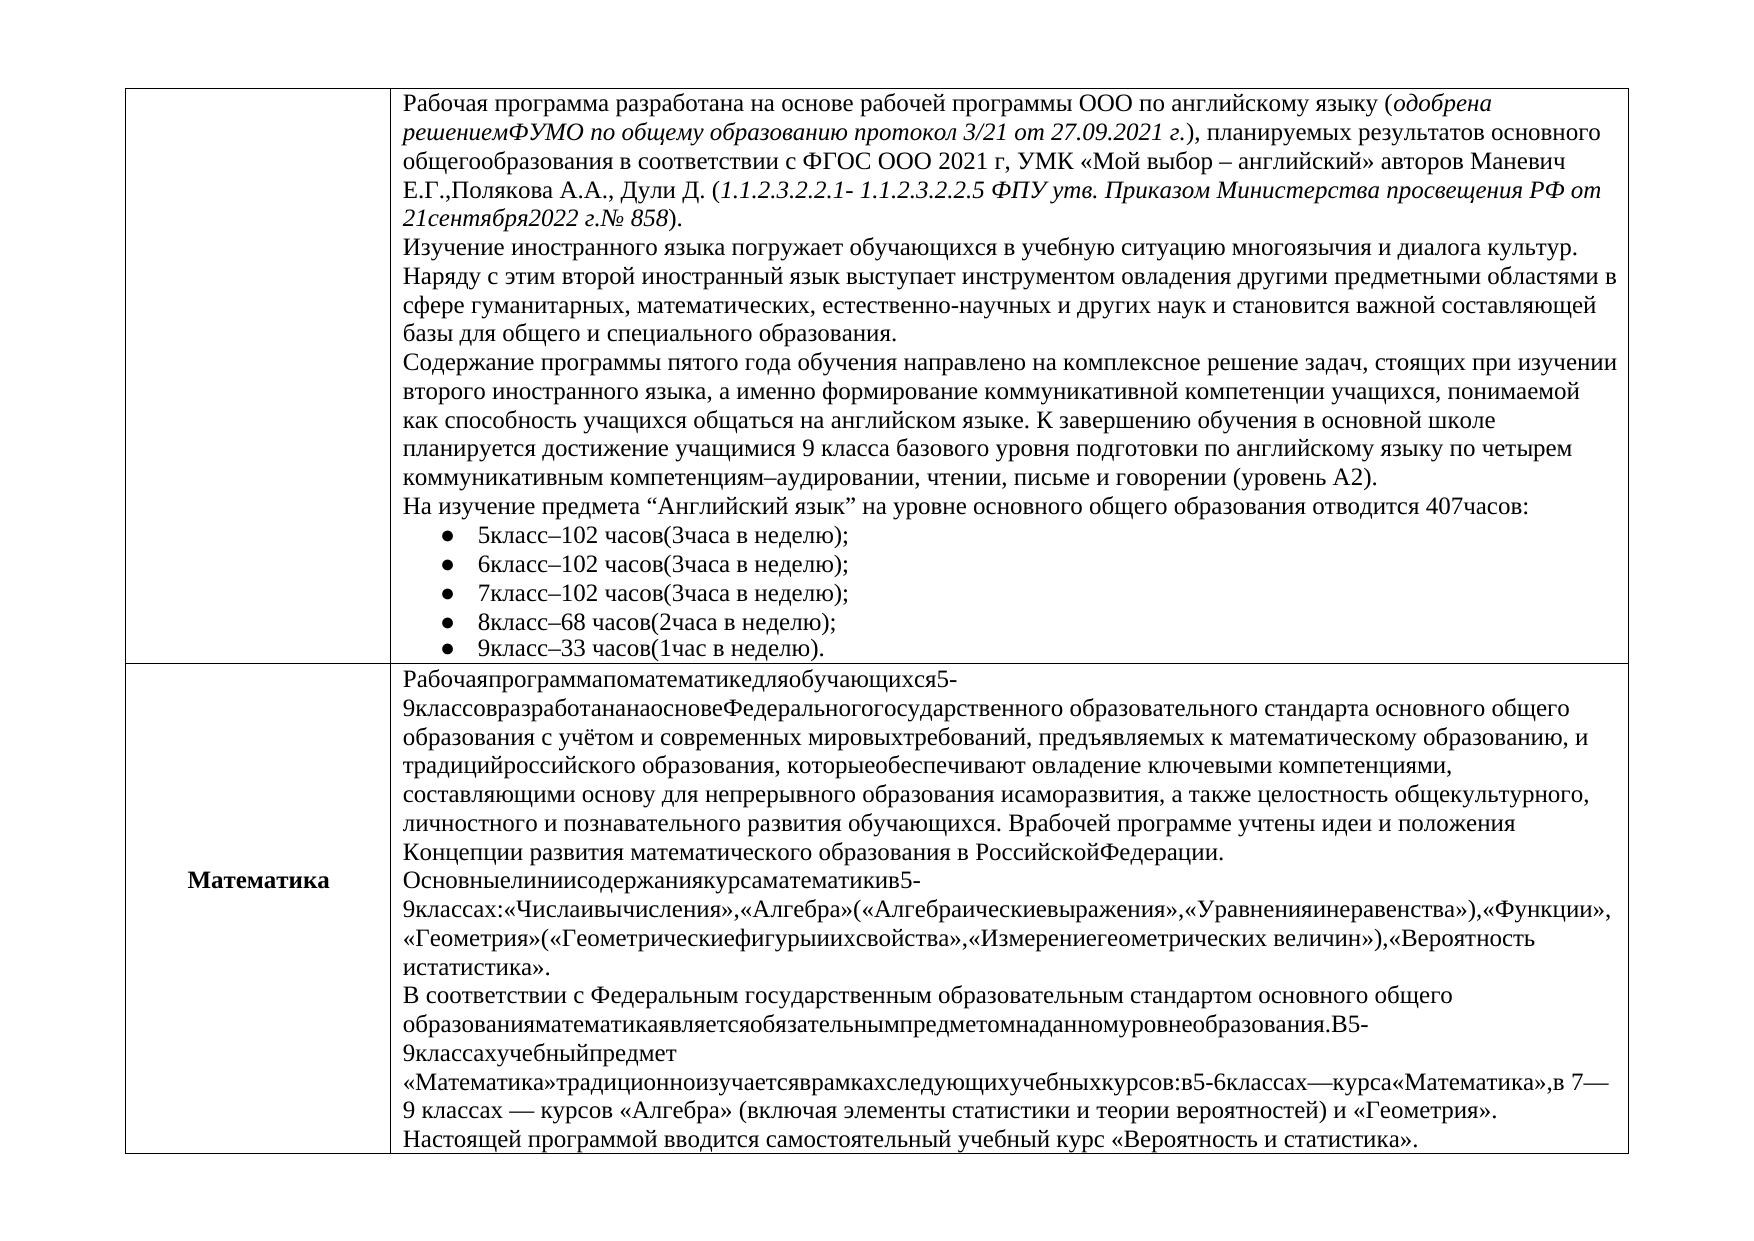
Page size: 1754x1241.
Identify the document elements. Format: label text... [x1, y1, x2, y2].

table_cell Рабочаяпрограммапоматематикедляобучающихся5-9классовразработананаосновеФедеральногогосударственного образовательного стандарта основного общего образования с учётом и современных мировыхтребований, предъявляемых к математическому образованию, и традицийроссийского образования, которыеобеспечивают овладение ключевыми компетенциями, составляющими основу для непрерывного образования исаморазвития, а также целостность общекультурного, личностного и познавательного развития обучающихся. Врабочей программе учтены идеи и положения Концепции развития математического образования в РоссийскойФедерации. Основныелиниисодержаниякурсаматематикив5-9классах:«Числаивычисления»,«Алгебра»(«Алгебраическиевыражения»,«Уравненияинеравенства»),«Функции»,«Геометрия»(«Геометрическиефигурыиихсвойства»,«Измерениегеометрических величин»),«Вероятность истатистика». В соответствии с Федеральным государственным образовательным стандартом основного общего образованияматематикаявляетсяобязательнымпредметомнаданномуровнеобразования.В5-9классахучебныйпредмет «Математика»традиционноизучаетсяврамкахследующихучебныхкурсов:в5-6классах—курса«Математика»,в 7—9 классах — курсов «Алгебра» (включая элементы статистики и теории вероятностей) и «Геометрия». Настоящей программой вводится самостоятельный учебный курс «Вероятность и статистика». [391, 664, 1628, 1153]
table_cell Математика [126, 664, 390, 1153]
table_header Рабочая программа разработана на основе рабочей программы ООО по английскому языку (одобрена решениемФУМО по общему образованию протокол 3/21 от 27.09.2021 г.), планируемых результатов основного общегообразования в соответствии с ФГОС ООО 2021 г, УМК «Мой выбор – английский» авторов Маневич Е.Г.,Полякова А.А., Дули Д. (1.1.2.3.2.2.1- 1.1.2.3.2.2.5 ФПУ утв. Приказом Министерства просвещения РФ от 21сентября2022 г.№ 858). Изучение иностранного языка погружает обучающихся в учебную ситуацию многоязычия и диалога культур. Наряду с этим второй иностранный язык выступает инструментом овладения другими предметными областями в сфере гуманитарных, математических, естественно-научных и других наук и становится важной составляющей базы для общего и специального образования. Содержание программы пятого года обучения направлено на комплексное решение задач, стоящих при изучении второго иностранного языка, а именно формирование коммуникативной компетенции учащихся, понимаемой как способность учащихся общаться на английском языке. К завершению обучения в основной школе планируется достижение учащимися 9 класса базового уровня подготовки по английскому языку по четырем коммуникативным компетенциям–аудировании, чтении, письме и говорении (уровень А2). На изучение предмета “Английский язык” на уровне основного общего образования отводится 407часов: 5класс–102 часов(3часа в неделю); 6класс–102 часов(3часа в неделю); 7класс–102 часов(3часа в неделю); 8класс–68 часов(2часа в неделю); 9класс–33 часов(1час в неделю). [391, 89, 1628, 663]
table_header [126, 89, 390, 663]
